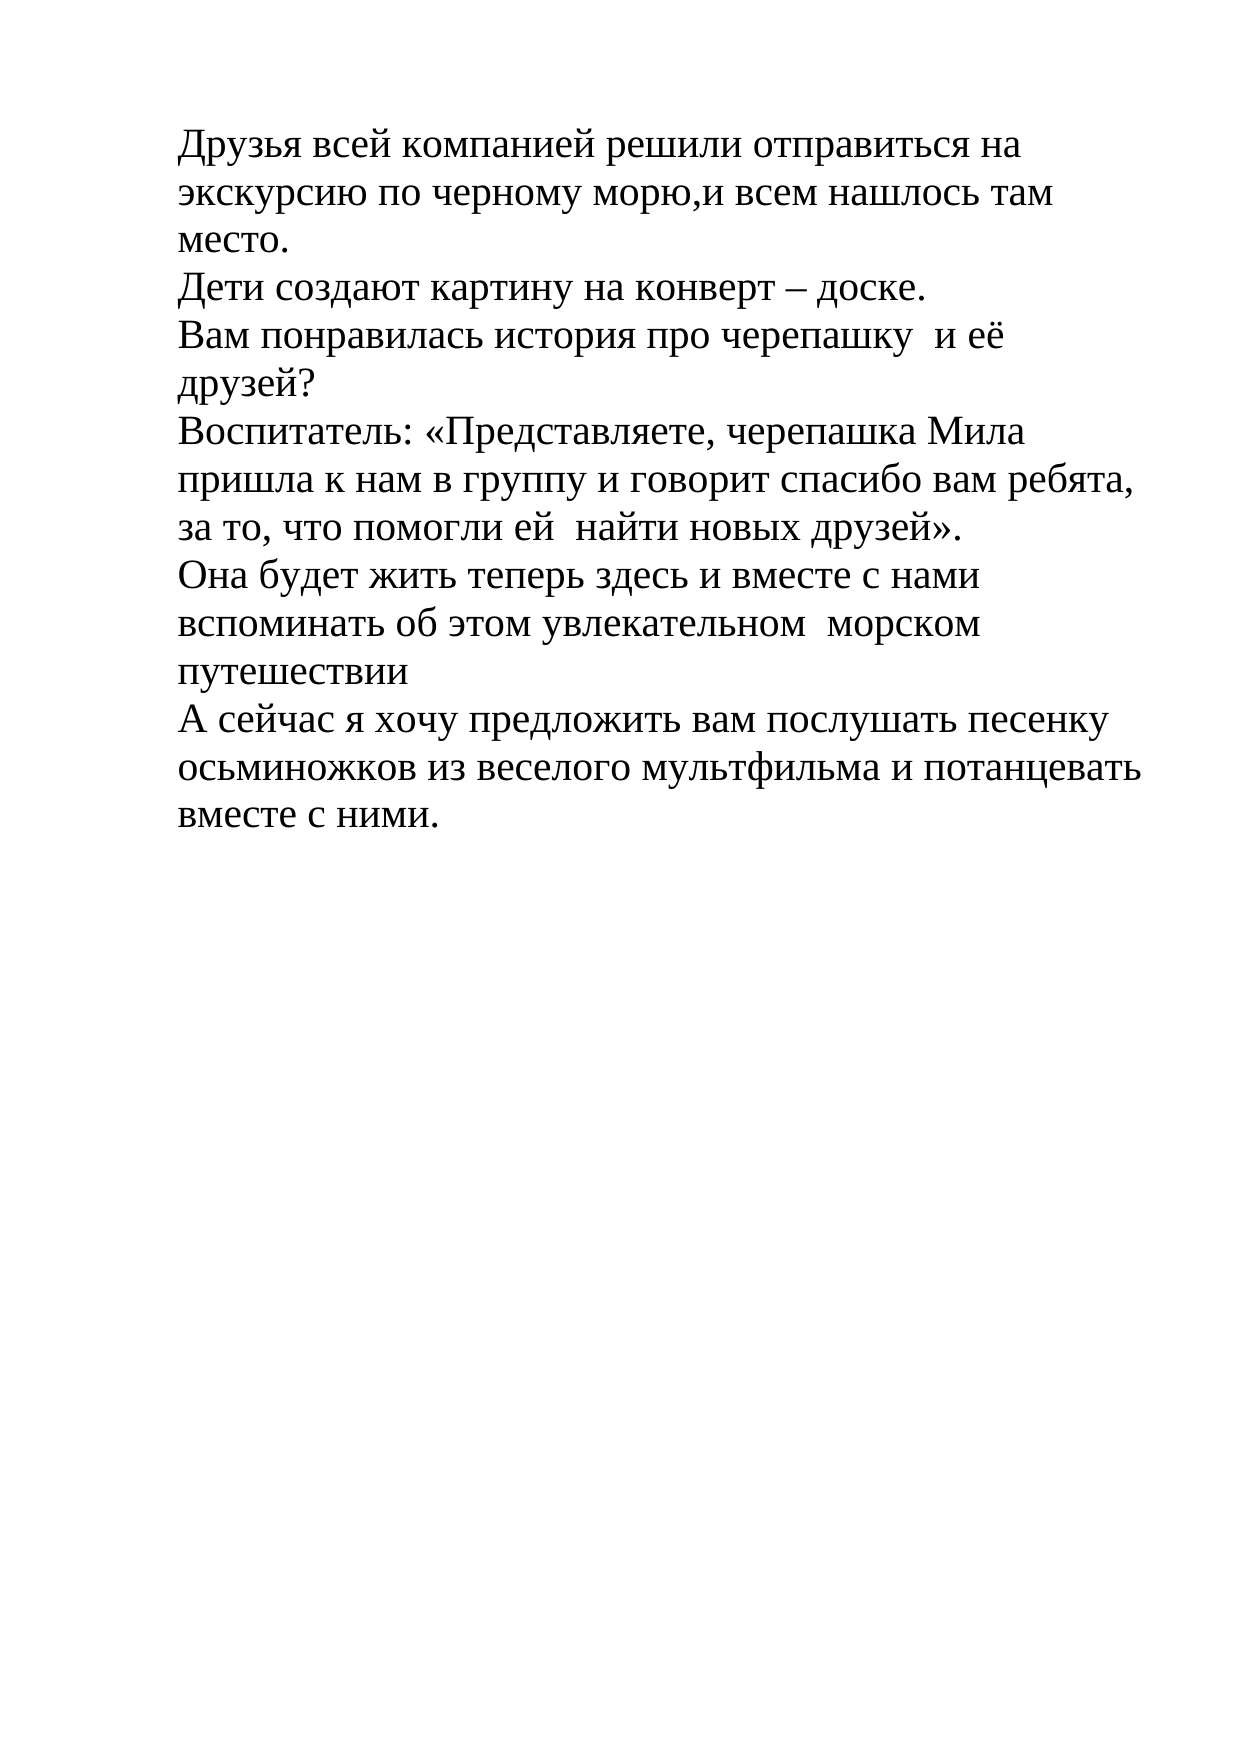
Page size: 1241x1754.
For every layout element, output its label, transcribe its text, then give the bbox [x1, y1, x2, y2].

text А сейчас я хочу предложить вам послушать песенку осьминожков из веселого мультфильма и потанцевать вместе с ними. [177, 693, 1152, 837]
text Дети создают картину на конверт – доске. [177, 262, 1152, 310]
text Друзья всей компанией решили отправиться на экскурсию по черному морю,и всем нашлось там место. [177, 118, 1152, 262]
text Вам понравилась история про черепашку и её друзей? [177, 310, 1152, 406]
text Она будет жить теперь здесь и вместе с нами вспоминать об этом увлекательном морском путешествии [177, 549, 1152, 693]
text Воспитатель: «Представляете, черепашка Мила пришла к нам в группу и говорит спасибо вам ребята, за то, что помогли ей найти новых друзей». [177, 406, 1152, 549]
